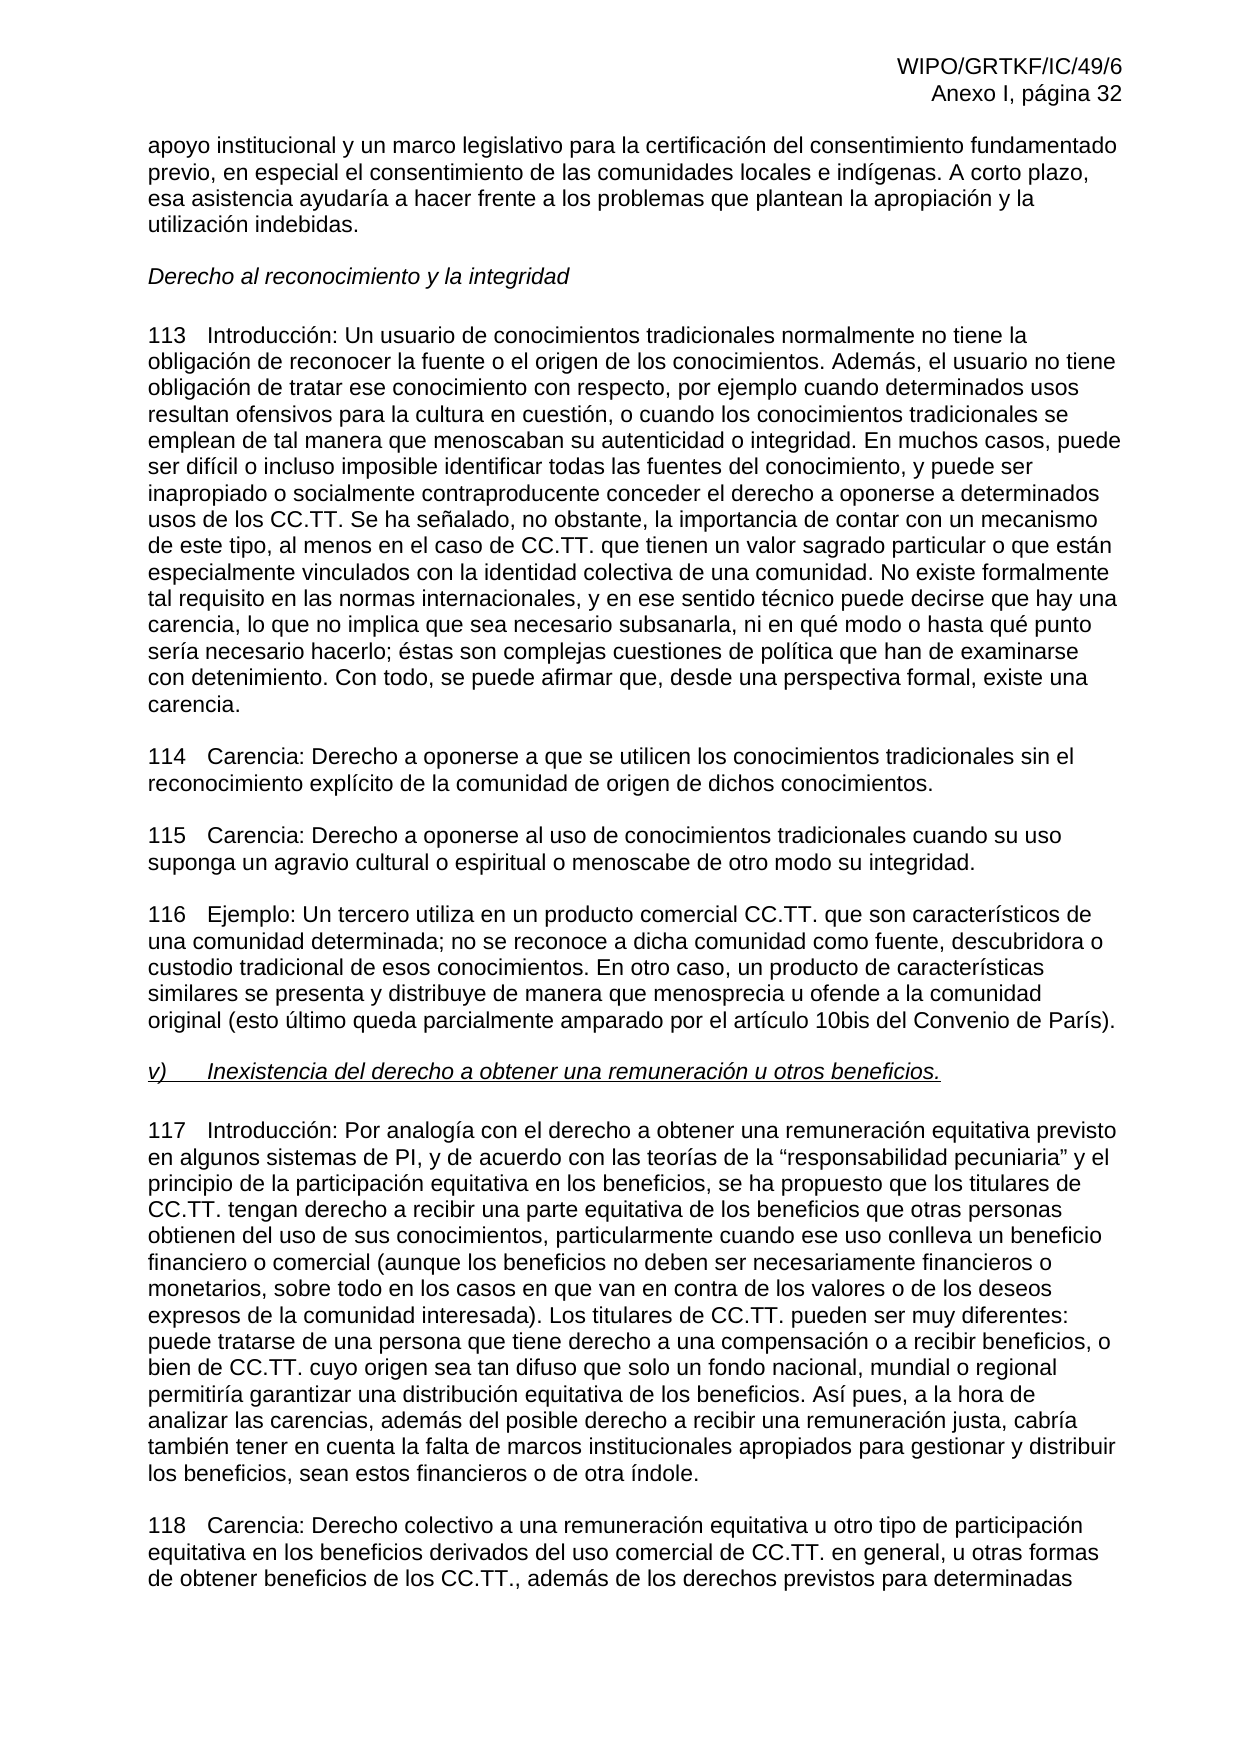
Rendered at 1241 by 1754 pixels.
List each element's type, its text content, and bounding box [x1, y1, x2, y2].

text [148, 132, 1122, 238]
text Introducción: Por analogía con el derecho a obtener una remuneración equitativa previsto en algunos sistemas de PI, y de acuerdo con las teorías de la “responsabilidad pecuniaria” y el principio de la participación equitativa en los beneficios, se ha propuesto que los titulares de CC.TT. tengan derecho a recibir una parte equitativa de los beneficios que otras personas obtienen del uso de sus conocimientos, particularmente cuando ese uso conlleva un beneficio financiero o comercial (aunque los beneficios no deben ser necesariamente financieros o monetarios, sobre todo en los casos en que van en contra de los valores o de los deseos expresos de la comunidad interesada). Los titulares de CC.TT. pueden ser muy diferentes: puede tratarse de una persona que tiene derecho a una compensación o a recibir beneficios, o bien de CC.TT. cuyo origen sea tan difuso que solo un fondo nacional, mundial o regional permitiría garantizar una distribución equitativa de los beneficios. Así pues, a la hora de analizar las carencias, además del posible derecho a recibir una remuneración justa, cabría también tener en cuenta la falta de marcos institucionales apropiados para gestionar y distribuir los beneficios, sean estos financieros o de otra índole. [148, 1117, 1122, 1486]
text Carencia: Derecho a oponerse a que se utilicen los conocimientos tradicionales sin el reconocimiento explícito de la comunidad de origen de dichos conocimientos. [148, 743, 1122, 796]
subtitle v) Inexistencia del derecho a obtener una remuneración u otros beneficios. [148, 1058, 1122, 1084]
subtitle Derecho al reconocimiento y la integridad [148, 263, 1122, 289]
text Ejemplo: Un tercero utiliza en un producto comercial CC.TT. que son característicos de una comunidad determinada; no se reconoce a dicha comunidad como fuente, descubridora o custodio tradicional de esos conocimientos. En otro caso, un producto de características similares se presenta y distribuye de manera que menosprecia u ofende a la comunidad original (esto último queda parcialmente amparado por el artículo 10bis del Convenio de París). [148, 901, 1122, 1033]
text Carencia: Derecho a oponerse al uso de conocimientos tradicionales cuando su uso suponga un agravio cultural o espiritual o menoscabe de otro modo su integridad. [148, 822, 1122, 875]
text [148, 1512, 1122, 1591]
text Introducción: Un usuario de conocimientos tradicionales normalmente no tiene la obligación de reconocer la fuente o el origen de los conocimientos. Además, el usuario no tiene obligación de tratar ese conocimiento con respecto, por ejemplo cuando determinados usos resultan ofensivos para la cultura en cuestión, o cuando los conocimientos tradicionales se emplean de tal manera que menoscaban su autenticidad o integridad. En muchos casos, puede ser difícil o incluso imposible identificar todas las fuentes del conocimiento, y puede ser inapropiado o socialmente contraproducente conceder el derecho a oponerse a determinados usos de los CC.TT. Se ha señalado, no obstante, la importancia de contar con un mecanismo de este tipo, al menos en el caso de CC.TT. que tienen un valor sagrado particular o que están especialmente vinculados con la identidad colectiva de una comunidad. No existe formalmente tal requisito en las normas internacionales, y en ese sentido técnico puede decirse que hay una carencia, lo que no implica que sea necesario subsanarla, ni en qué modo o hasta qué punto sería necesario hacerlo; éstas son complejas cuestiones de política que han de examinarse con detenimiento. Con todo, se puede afirmar que, desde una perspectiva formal, existe una carencia. [148, 322, 1122, 717]
